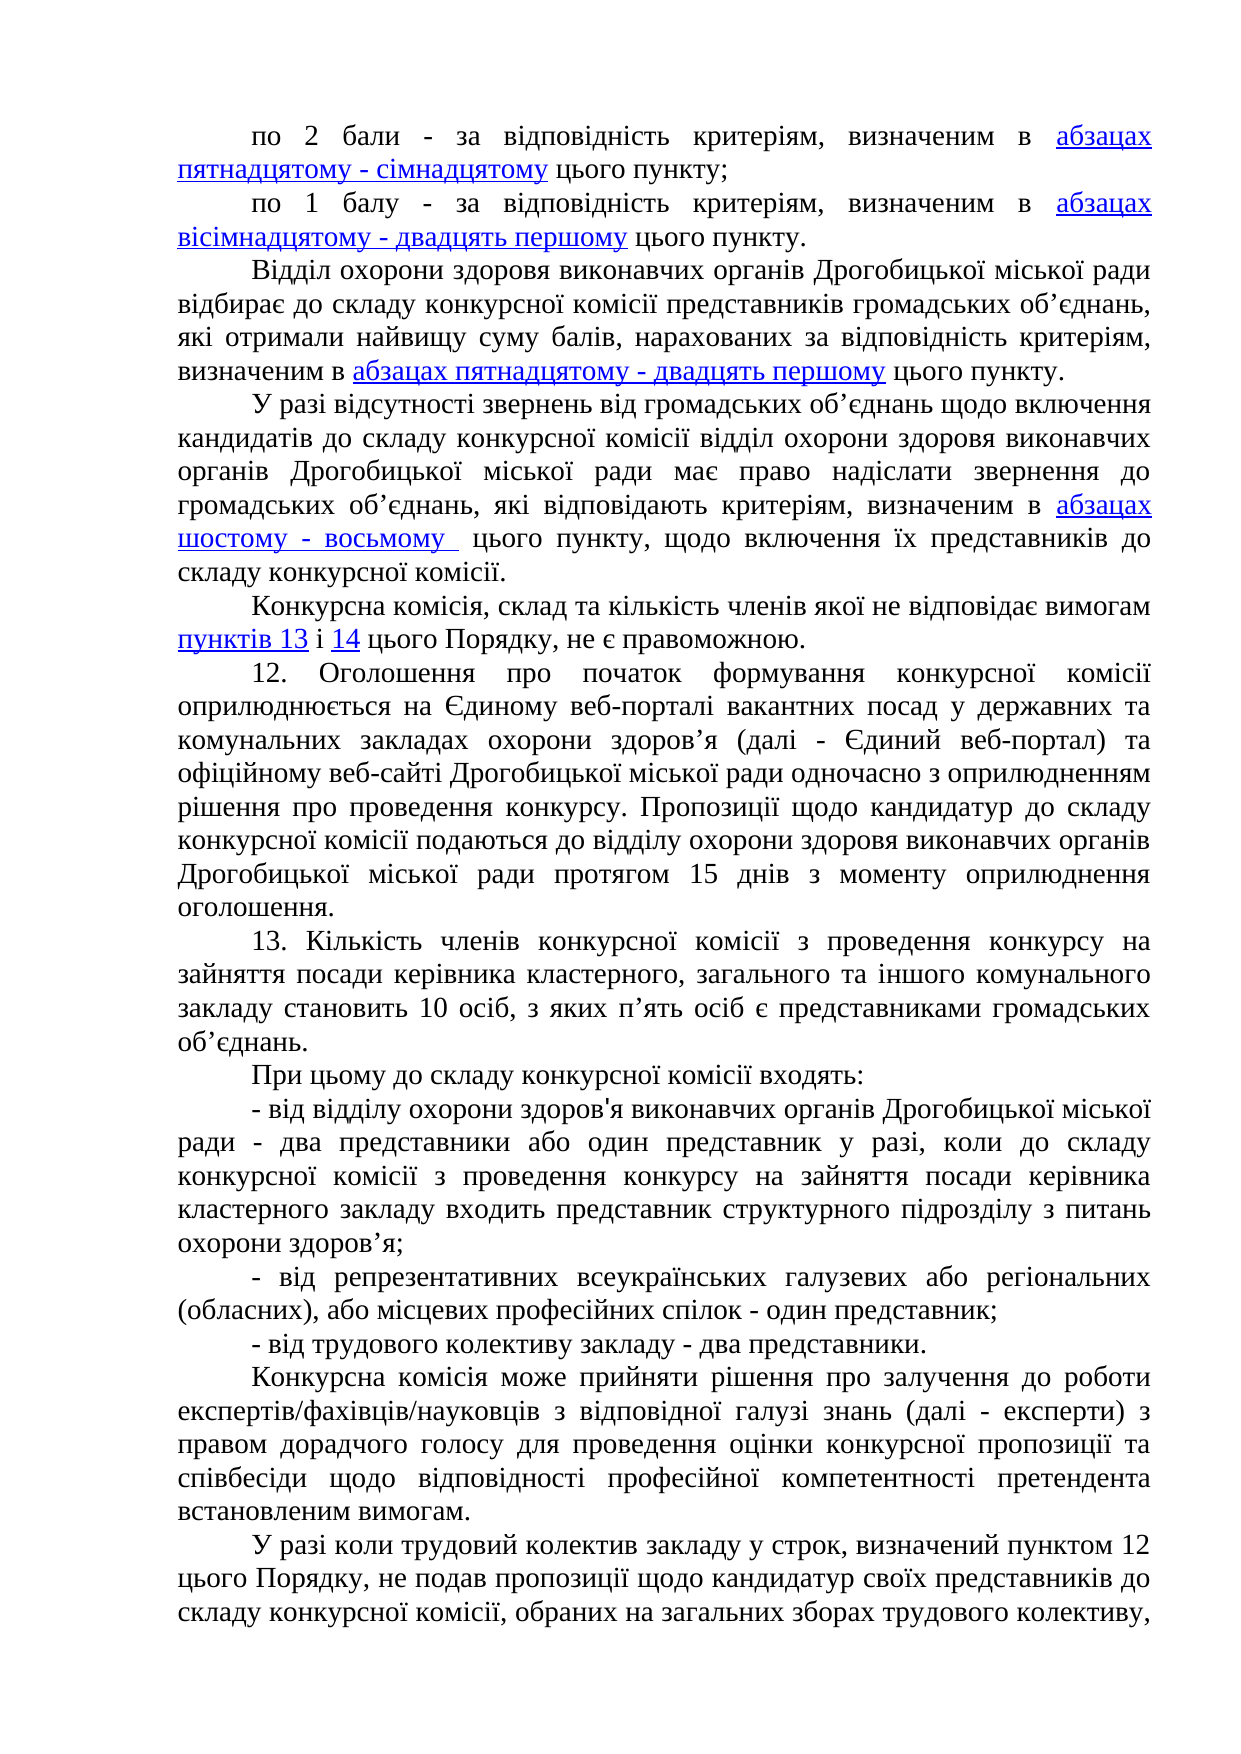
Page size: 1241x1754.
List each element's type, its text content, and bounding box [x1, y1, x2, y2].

text 12. Оголошення про початок формування конкурсної комісії оприлюднюється на Єдиному веб-порталі вакантних посад у державних та комунальних закладах охорони здоров’я (далі - Єдиний веб-портал) та офіційному веб-сайті Дрогобицької міської ради одночасно з оприлюдненням рішення про проведення конкурсу. Пропозиції щодо кандидатур до складу конкурсної комісії подаються до відділу охорони здоровя виконавчих органів Дрогобицької міської ради протягом 15 днів з моменту оприлюднення оголошення. [177, 655, 1152, 923]
text по 2 бали - за відповідність критеріям, визначеним в абзацах пятнадцятому - сімнадцятому цього пункту; [177, 118, 1152, 185]
text - від відділу охорони здоров'я виконавчих органів Дрогобицької міської ради - два представники або один представник у разі, коли до складу конкурсної комісії з проведення конкурсу на зайняття посади керівника кластерного закладу входить представник структурного підрозділу з питань охорони здоров’я; [177, 1091, 1152, 1259]
text по 1 балу - за відповідність критеріям, визначеним в абзацах вісімнадцятому - двадцять першому цього пункту. [177, 185, 1152, 252]
text Відділ охорони здоровя виконавчих органів Дрогобицької міської ради відбирає до складу конкурсної комісії представників громадських об’єднань, які отримали найвищу суму балів, нарахованих за відповідність критеріям, визначеним в абзацах пятнадцятому - двадцять першому цього пункту. [177, 252, 1152, 386]
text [177, 1527, 1152, 1628]
text - від репрезентативних всеукраїнських галузевих або регіональних (обласних), або місцевих професійних спілок - один представник; [177, 1259, 1152, 1326]
text Конкурсна комісія може прийняти рішення про залучення до роботи експертів/фахівців/науковців з відповідної галузі знань (далі - експерти) з правом дорадчого голосу для проведення оцінки конкурсної пропозиції та співбесіди щодо відповідності професійної компетентності претендента встановленим вимогам. [177, 1359, 1152, 1527]
text Конкурсна комісія, склад та кількість членів якої не відповідає вимогам пунктів 13 і 14 цього Порядку, не є правоможною. [177, 588, 1152, 655]
text При цьому до складу конкурсної комісії входять: [177, 1057, 1152, 1091]
text У разі відсутності звернень від громадських об’єднань щодо включення кандидатів до складу конкурсної комісії відділ охорони здоровя виконавчих органів Дрогобицької міської ради має право надіслати звернення до громадських об’єднань, які відповідають критеріям, визначеним в абзацах шостому - восьмому цього пункту, щодо включення їх представників до складу конкурсної комісії. [177, 386, 1152, 588]
text - від трудового колективу закладу - два представники. [177, 1326, 1152, 1359]
text 13. Кількість членів конкурсної комісії з проведення конкурсу на зайняття посади керівника кластерного, загального та іншого комунального закладу становить 10 осіб, з яких п’ять осіб є представниками громадських об’єднань. [177, 923, 1152, 1057]
